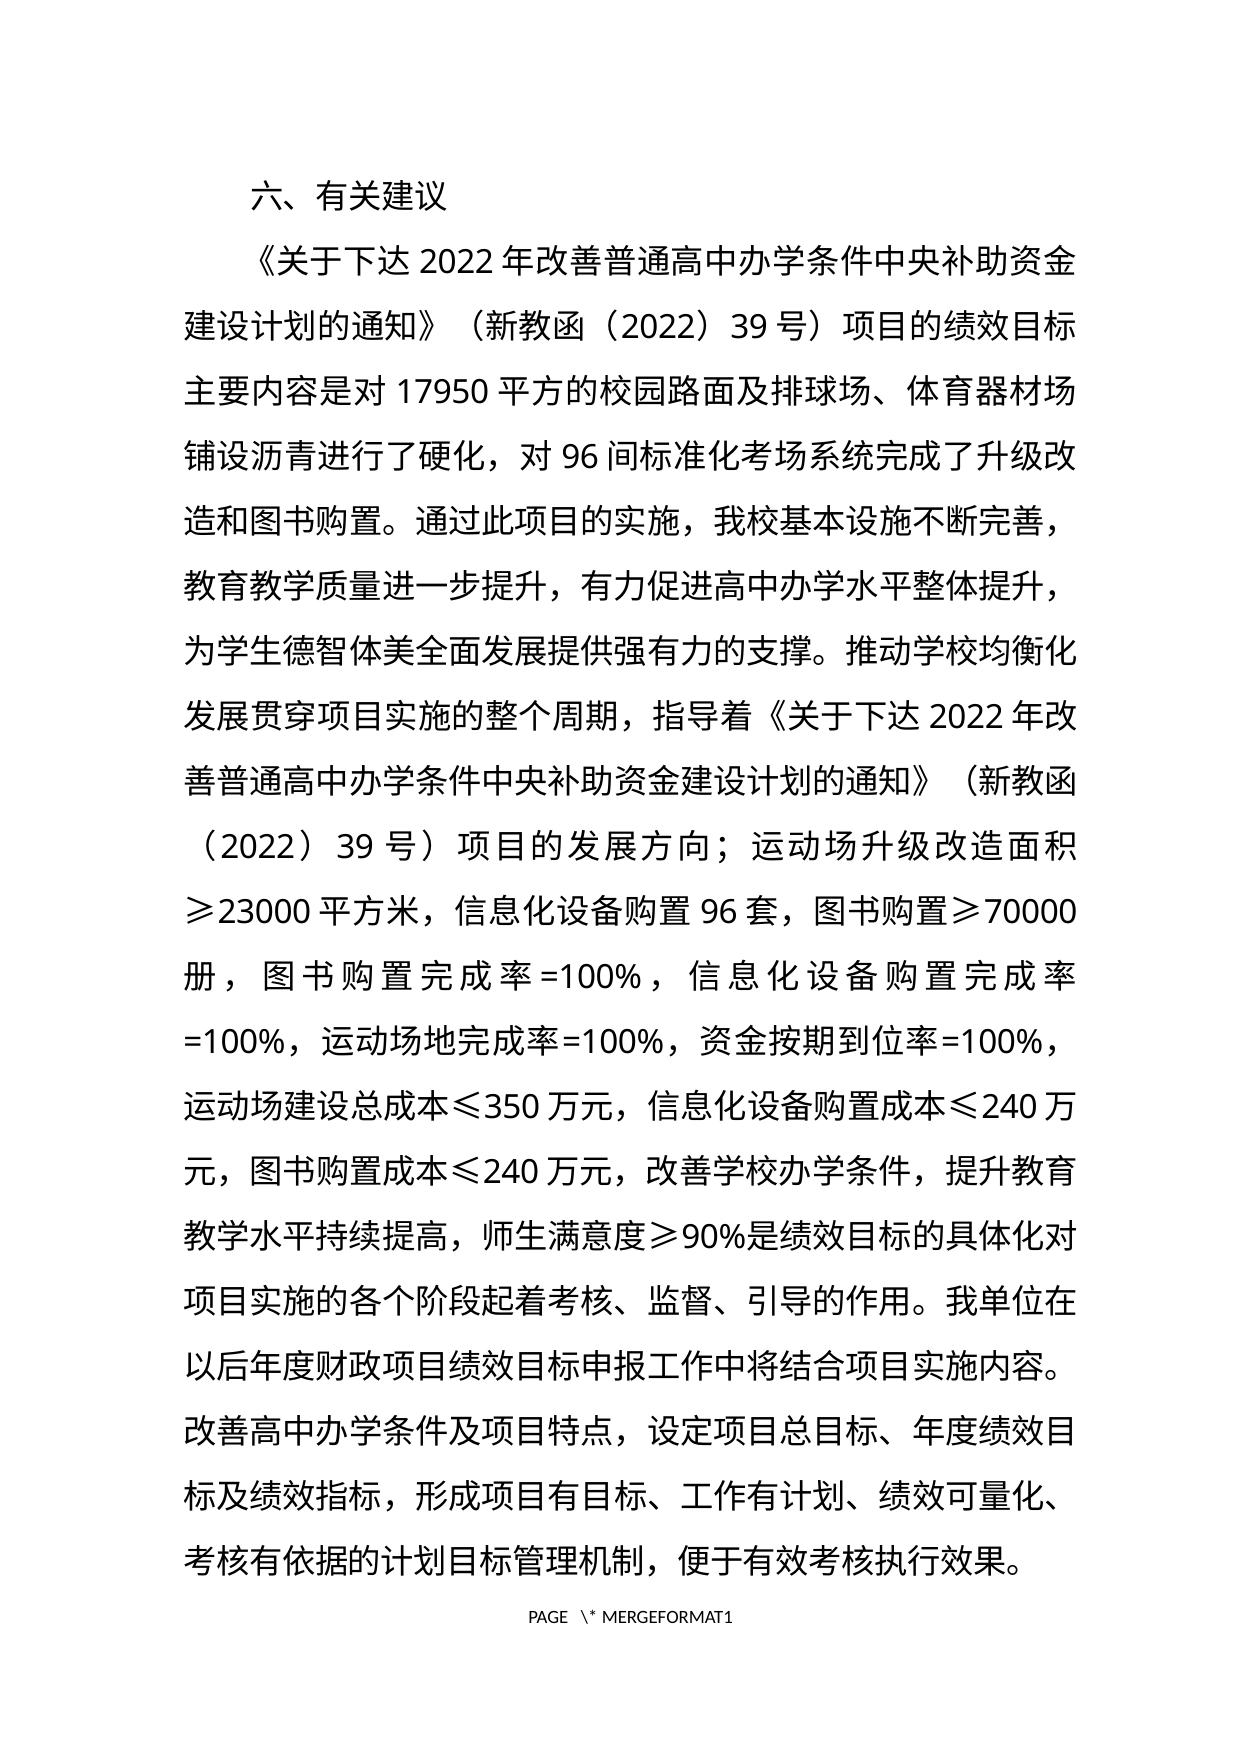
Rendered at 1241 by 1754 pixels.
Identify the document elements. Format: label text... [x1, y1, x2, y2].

text 《关于下达2022年改善普通高中办学条件中央补助资金建设计划的通知》（新教函（2022）39号）项目的绩效目标主要内容是对17950平方的校园路面及排球场、体育器材场铺设沥青进行了硬化，对96间标准化考场系统完成了升级改造和图书购置。通过此项目的实施，我校基本设施不断完善，教育教学质量进一步提升，有力促进高中办学水平整体提升，为学生德智体美全面发展提供强有力的支撑。推动学校均衡化发展贯穿项目实施的整个周期，指导着《关于下达2022年改善普通高中办学条件中央补助资金建设计划的通知》（新教函（2022）39号）项目的发展方向；运动场升级改造面积≥23000平方米，信息化设备购置96套，图书购置≥70000册，图书购置完成率=100%，信息化设备购置完成率=100%，运动场地完成率=100%，资金按期到位率=100%，运动场建设总成本≤350万元，信息化设备购置成本≤240万元，图书购置成本≤240万元，改善学校办学条件，提升教育教学水平持续提高，师生满意度≥90%是绩效目标的具体化对项目实施的各个阶段起着考核、监督、引导的作用。我单位在以后年度财政项目绩效目标申报工作中将结合项目实施内容。改善高中办学条件及项目特点，设定项目总目标、年度绩效目标及绩效指标，形成项目有目标、工作有计划、绩效可量化、考核有依据的计划目标管理机制，便于有效考核执行效果。 [183, 227, 1078, 1592]
text 六、有关建议 [183, 162, 1078, 227]
